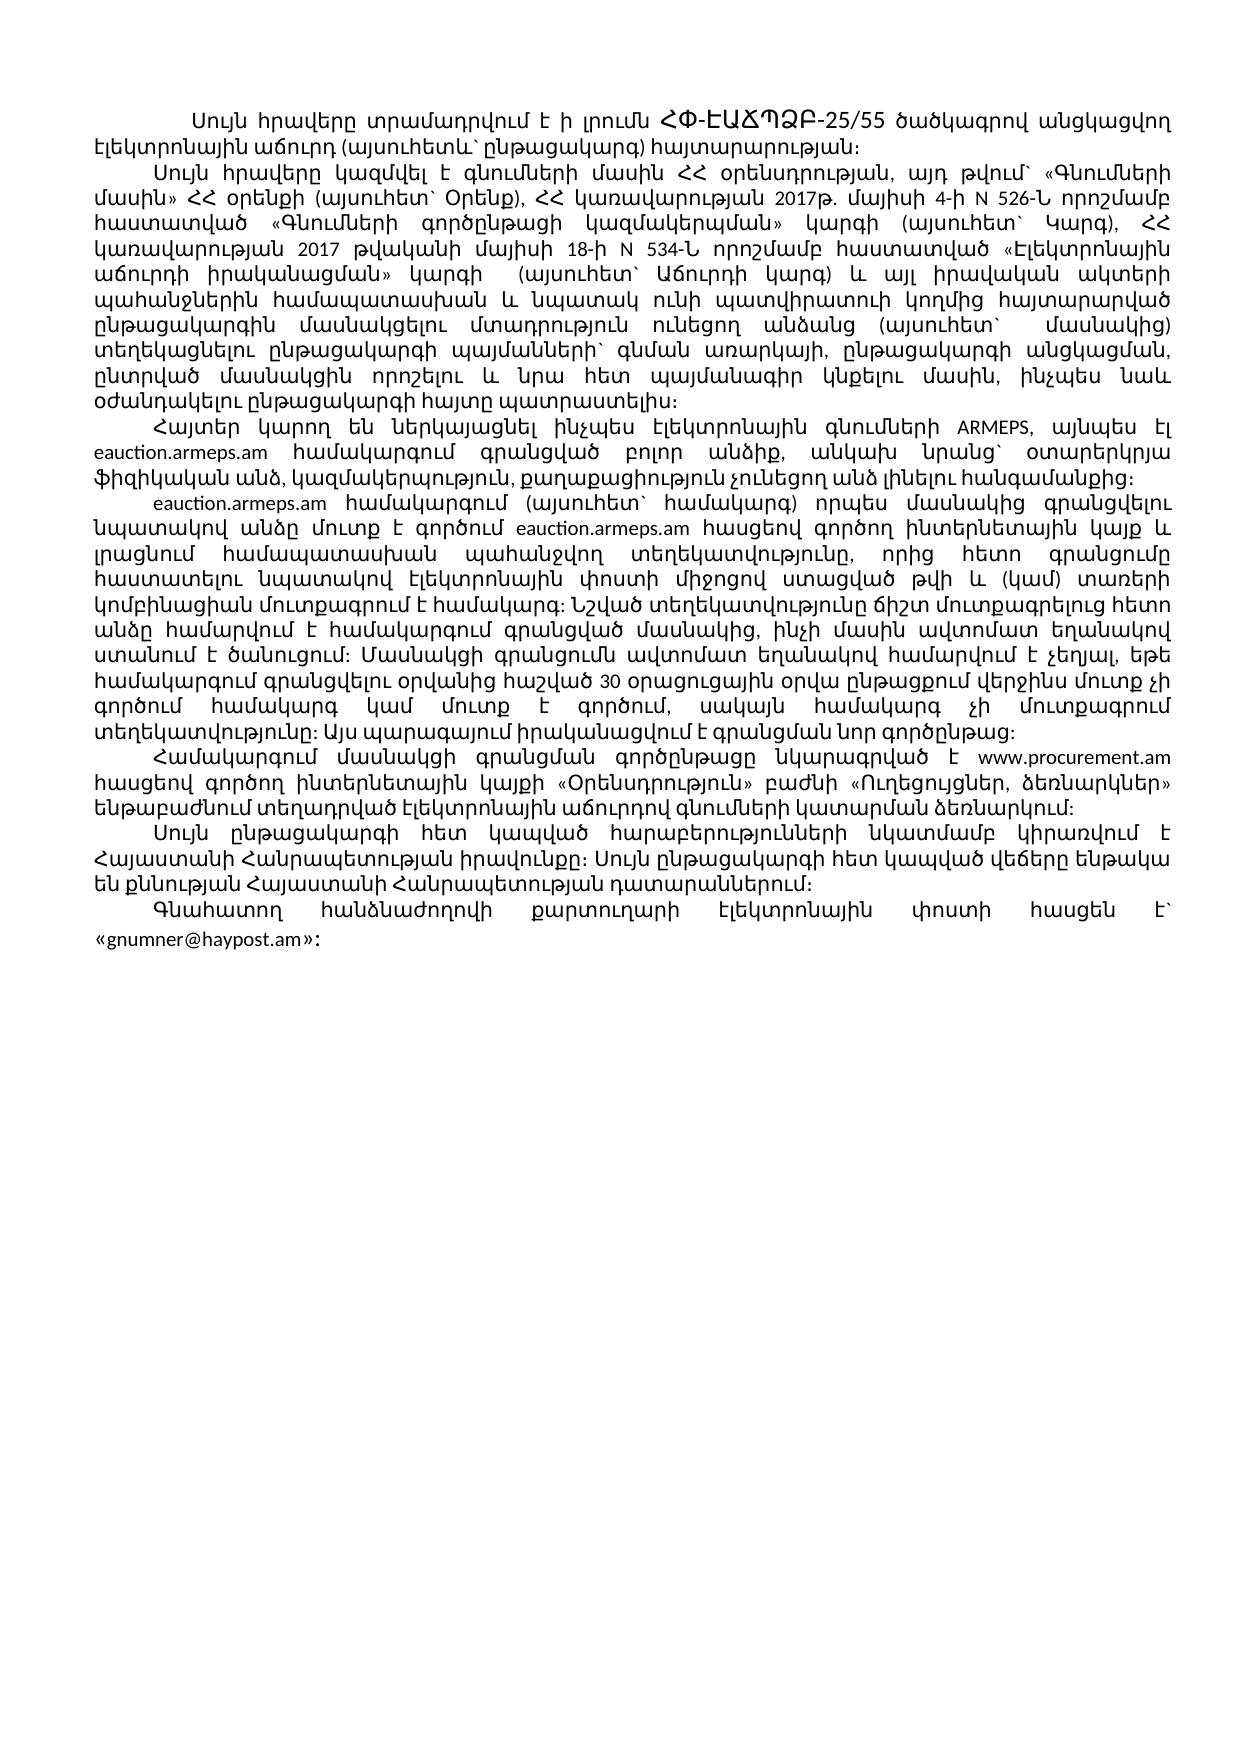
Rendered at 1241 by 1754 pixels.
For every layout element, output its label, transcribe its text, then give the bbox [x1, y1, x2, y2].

text Սույն հրավերը կազմվել է գնումների մասին ՀՀ օրենսդրության, այդ թվում` «Գնումների մասին» ՀՀ օրենքի (այսուհետ` Օրենք), ՀՀ կառավարության 2017թ. մայիսի 4-ի N 526-Ն որոշմամբ հաստատված «Գնումների գործընթացի կազմակերպման» կարգի (այսուհետ` Կարգ), ՀՀ կառավարության 2017 թվականի մայիսի 18-ի N 534-Ն որոշմամբ հաստատված «Էլեկտրոնային աճուրդի իրականացման» կարգի (այսուհետ` Աճուրդի կարգ) և այլ իրավական ակտերի պահանջներին համապատասխան և նպատակ ունի պատվիրատուի կողմից հայտարարված ընթացակարգին մասնակցելու մտադրություն ունեցող անձանց (այսուհետ` մասնակից) տեղեկացնելու ընթացակարգի պայմանների` գնման առարկայի, ընթացակարգի անցկացման, ընտրված մասնակցին որոշելու և նրա հետ պայմանագիր կնքելու մասին, ինչպես նաև օժանդակելու ընթացակարգի հայտը պատրաստելիս։ [94, 160, 1171, 414]
text Գնահատող հանձնաժողովի քարտուղարի էլեկտրոնային փոստի հասցեն է` «gnumner@haypost.am»: [94, 897, 1171, 953]
text Սույն ընթացակարգի հետ կապված հարաբերությունների նկատմամբ կիրառվում է Հայաստանի Հանրապետության իրավունքը։ Սույն ընթացակարգի հետ կապված վեճերը ենթակա են քննության Հայաստանի Հանրապետության դատարաններում։ [94, 821, 1171, 897]
text Հայտեր կարող են ներկայացնել ինչպես էլեկտրոնային գնումների ARMEPS, այնպես էլ eauction.armeps.am համակարգում գրանցված բոլոր անձիք, անկախ նրանց` օտարերկրյա ֆիզիկական անձ, կազմակերպություն, քաղաքացիություն չունեցող անձ լինելու հանգամանքից։ [94, 414, 1171, 490]
text Համակարգում մասնակցի գրանցման գործընթացը նկարագրված է www.procurement.am հասցեով գործող ինտերնետային կայքի «Օրենսդրություն» բաժնի «Ուղեցույցներ, ձեռնարկներ» ենթաբաժնում տեղադրված էլեկտրոնային աճուրդով գնումների կատարման ձեռնարկում: [94, 744, 1171, 821]
text eauction.armeps.am համակարգում (այսուհետ` համակարգ) որպես մասնակից գրանցվելու նպատակով անձը մուտք է գործում eauction.armeps.am հասցեով գործող ինտերնետային կայք և լրացնում համապատասխան պահանջվող տեղեկատվությունը, որից հետո գրանցումը հաստատելու նպատակով էլեկտրոնային փոստի միջոցով ստացված թվի և (կամ) տառերի կոմբինացիան մուտքագրում է համակարգ: Նշված տեղեկատվությունը ճիշտ մուտքագրելուց հետո անձը համարվում է համակարգում գրանցված մասնակից, ինչի մասին ավտոմատ եղանակով ստանում է ծանուցում: Մասնակցի գրանցումն ավտոմատ եղանակով համարվում է չեղյալ, եթե համակարգում գրանցվելու օրվանից հաշված 30 օրացուցային օրվա ընթացքում վերջինս մուտք չի գործում համակարգ կամ մուտք է գործում, սակայն համակարգ չի մուտքագրում տեղեկատվությունը: Այս պարագայում իրականացվում է գրանցման նոր գործընթաց: [94, 490, 1171, 744]
text Սույն հրավերը տրամադրվում է ի լրումն ՀՓ-ԷԱՃՊՁԲ-25/55 ծածկագրով անցկացվող էլեկտրոնային աճուրդ (այսուհետև` ընթացակարգ) հայտարարության։ [94, 104, 1171, 160]
